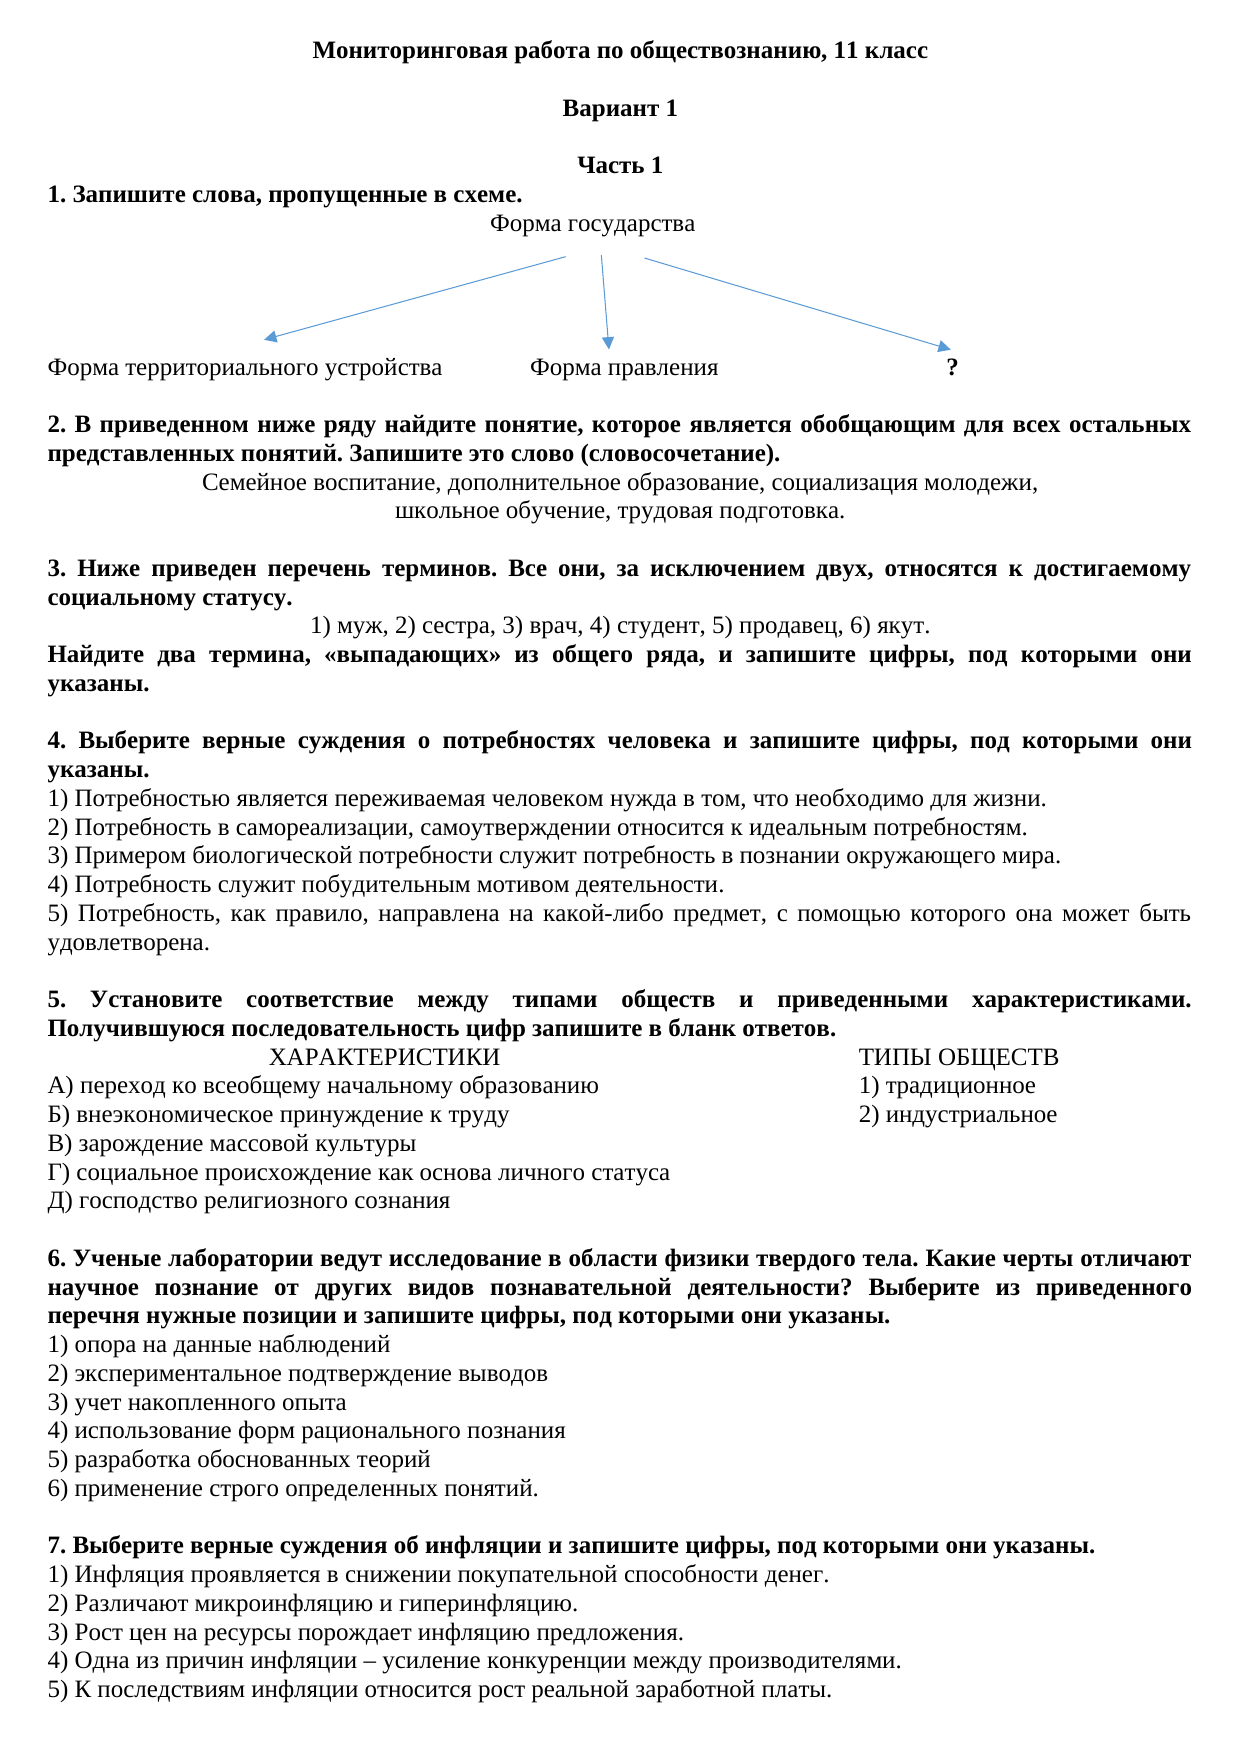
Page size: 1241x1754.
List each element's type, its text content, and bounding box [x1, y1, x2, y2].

text 1) опора на данные наблюдений [47, 1329, 1193, 1358]
text 6) применение строго определенных понятий. [47, 1473, 1193, 1502]
text 1) муж, 2) сестра, 3) врач, 4) студент, 5) продавец, 6) якут. [47, 610, 1193, 639]
text 4) использование форм рационального познания [47, 1415, 1193, 1444]
text 5) К последствиям инфляции относится рост реальной заработной платы. [47, 1674, 1193, 1703]
text А) переход ко всеобщему начальному образованию 1) традиционное [47, 1070, 1193, 1099]
text 4. Выберите верные суждения о потребностях человека и запишите цифры, под которыми они указаны. [47, 725, 1193, 783]
text 2) экспериментальное подтверждение выводов [47, 1358, 1193, 1387]
text Часть 1 [47, 150, 1193, 179]
text 2) Различают микроинфляцию и гиперинфляцию. [47, 1588, 1193, 1617]
text 3) Рост цен на ресурсы порождает инфляцию предложения. [47, 1617, 1193, 1645]
text Форма территориального устройства Форма правления ? [47, 352, 1193, 380]
text 7. Выберите верные суждения об инфляции и запишите цифры, под которыми они указаны. [47, 1530, 1193, 1559]
text 3) учет накопленного опыта [47, 1387, 1193, 1415]
text 4) Потребность служит побудительным мотивом деятельности. [47, 869, 1193, 898]
text Семейное воспитание, дополнительное образование, социализация молодежи, [47, 467, 1193, 495]
text Найдите два термина, «выпадающих» из общего ряда, и запишите цифры, под которыми они указаны. [47, 639, 1193, 697]
text 3. Ниже приведен перечень терминов. Все они, за исключением двух, относятся к достигаемому социальному статусу. [47, 553, 1193, 610]
text В) зарождение массовой культуры [47, 1128, 1193, 1157]
text Вариант 1 [47, 93, 1193, 122]
text 1) Инфляция проявляется в снижении покупательной способности денег. [47, 1559, 1193, 1588]
text 5) Потребность, как правило, направлена на какой-либо предмет, с помощью которого она может быть удовлетворена. [47, 898, 1193, 955]
text 5) разработка обоснованных теорий [47, 1444, 1193, 1473]
text ХАРАКТЕРИСТИКИ ТИПЫ ОБЩЕСТВ [47, 1042, 1193, 1070]
text 4) Одна из причин инфляции – усиление конкуренции между производителями. [47, 1645, 1193, 1674]
text Форма государства [416, 208, 1193, 237]
text 1) Потребностью является переживаемая человеком нужда в том, что необходимо для жизни. [47, 783, 1193, 812]
text 6. Ученые лаборатории ведут исследование в области физики твердого тела. Какие черты отличают научное познание от других видов познавательной деятельности? Выберите из приведенного перечня нужные позиции и запишите цифры, под которыми они указаны. [47, 1243, 1193, 1329]
text Мониторинговая работа по обществознанию, 11 класс [47, 35, 1193, 64]
text Б) внеэкономическое принуждение к труду 2) индустриальное [47, 1099, 1193, 1128]
text Д) господство религиозного сознания [47, 1185, 1193, 1214]
text 2) Потребность в самореализации, самоутверждении относится к идеальным потребностям. [47, 812, 1193, 840]
text 3) Примером биологической потребности служит потребность в познании окружающего мира. [47, 840, 1193, 869]
text школьное обучение, трудовая подготовка. [47, 495, 1193, 524]
text Г) социальное происхождение как основа личного статуса [47, 1157, 1193, 1185]
text 2. В приведенном ниже ряду найдите понятие, которое является обобщающим для всех остальных представленных понятий. Запишите это слово (словосочетание). [47, 409, 1193, 467]
text 5. Установите соответствие между типами обществ и приведенными характеристиками. Получившуюся последовательность цифр запишите в бланк ответов. [47, 984, 1193, 1042]
text 1. Запишите слова, пропущенные в схеме. [47, 179, 1193, 208]
